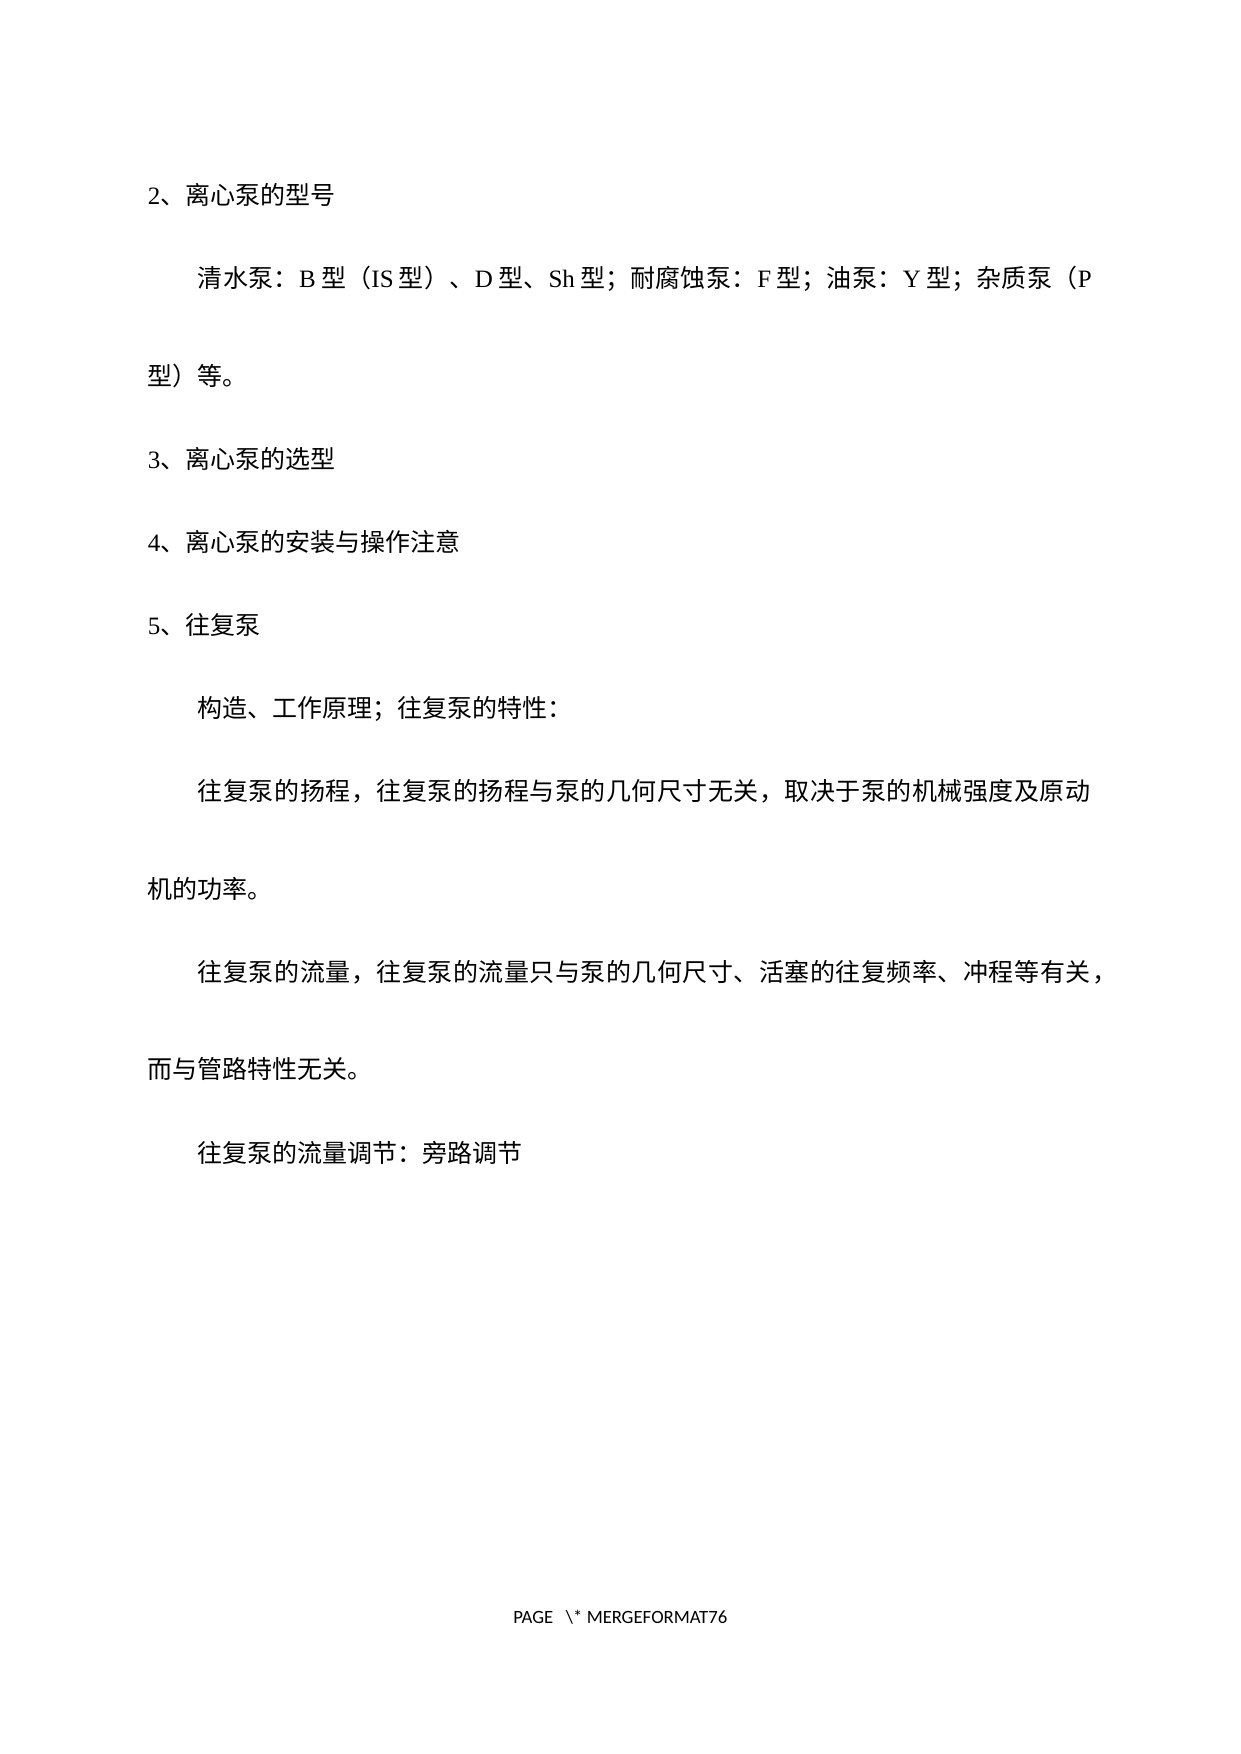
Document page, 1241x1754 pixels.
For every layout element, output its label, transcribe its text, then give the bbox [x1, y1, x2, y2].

text 构造、工作原理；往复泵的特性： [148, 674, 1092, 739]
text 往复泵的流量调节：旁路调节 [148, 1119, 1092, 1184]
text 往复泵的扬程，往复泵的扬程与泵的几何尺寸无关，取决于泵的机械强度及原动机的功率。 [148, 757, 1092, 920]
text 3、离心泵的选型 [148, 425, 1092, 490]
text 5、往复泵 [148, 591, 1092, 656]
text 清水泵：B型（IS型）、D型、Sh型；耐腐蚀泵：F型；油泵：Y型；杂质泵（P型）等。 [148, 244, 1092, 407]
text 往复泵的流量，往复泵的流量只与泵的几何尺寸、活塞的往复频率、冲程等有关，而与管路特性无关。 [148, 938, 1092, 1101]
text 4、离心泵的安装与操作注意 [148, 508, 1092, 573]
text 2、离心泵的型号 [148, 161, 1092, 226]
